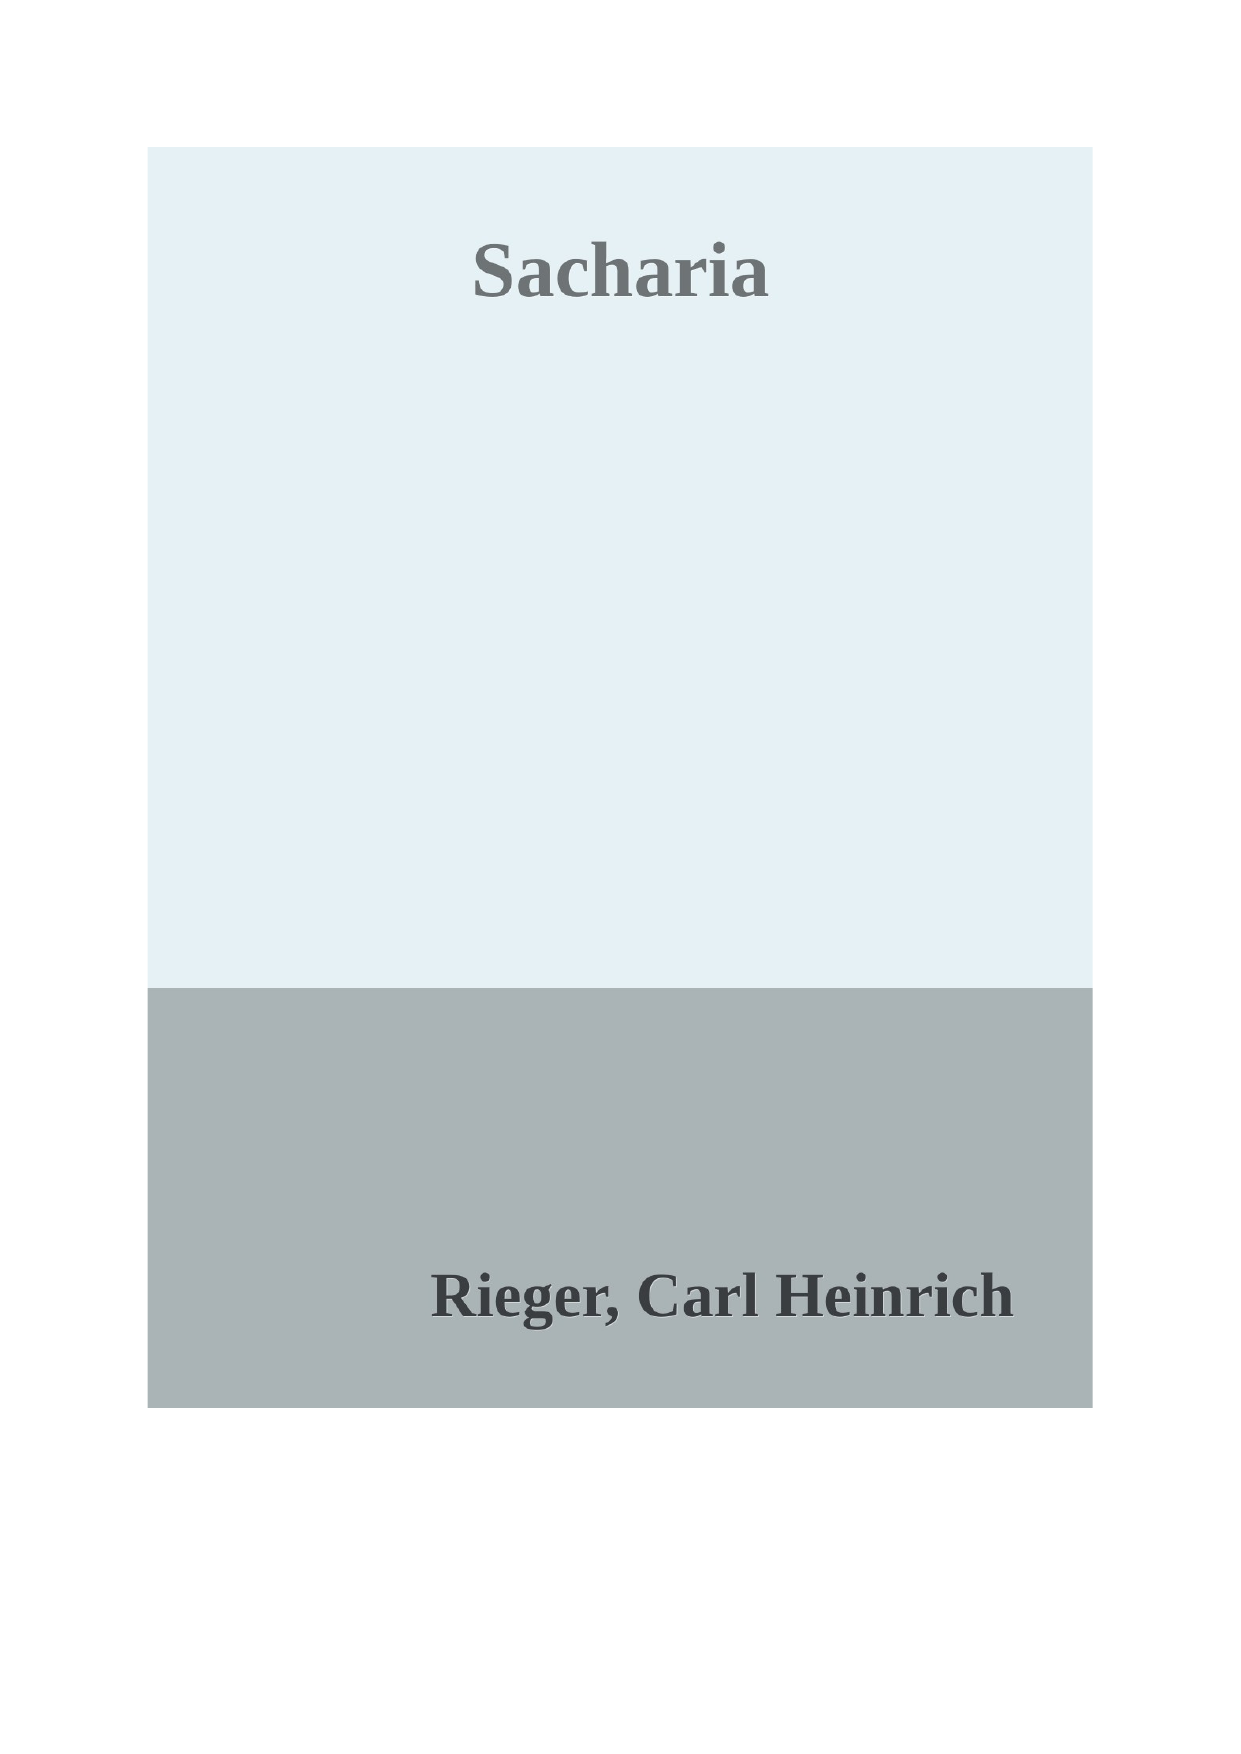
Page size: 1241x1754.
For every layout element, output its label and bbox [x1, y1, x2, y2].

picture [147, 147, 1093, 1408]
